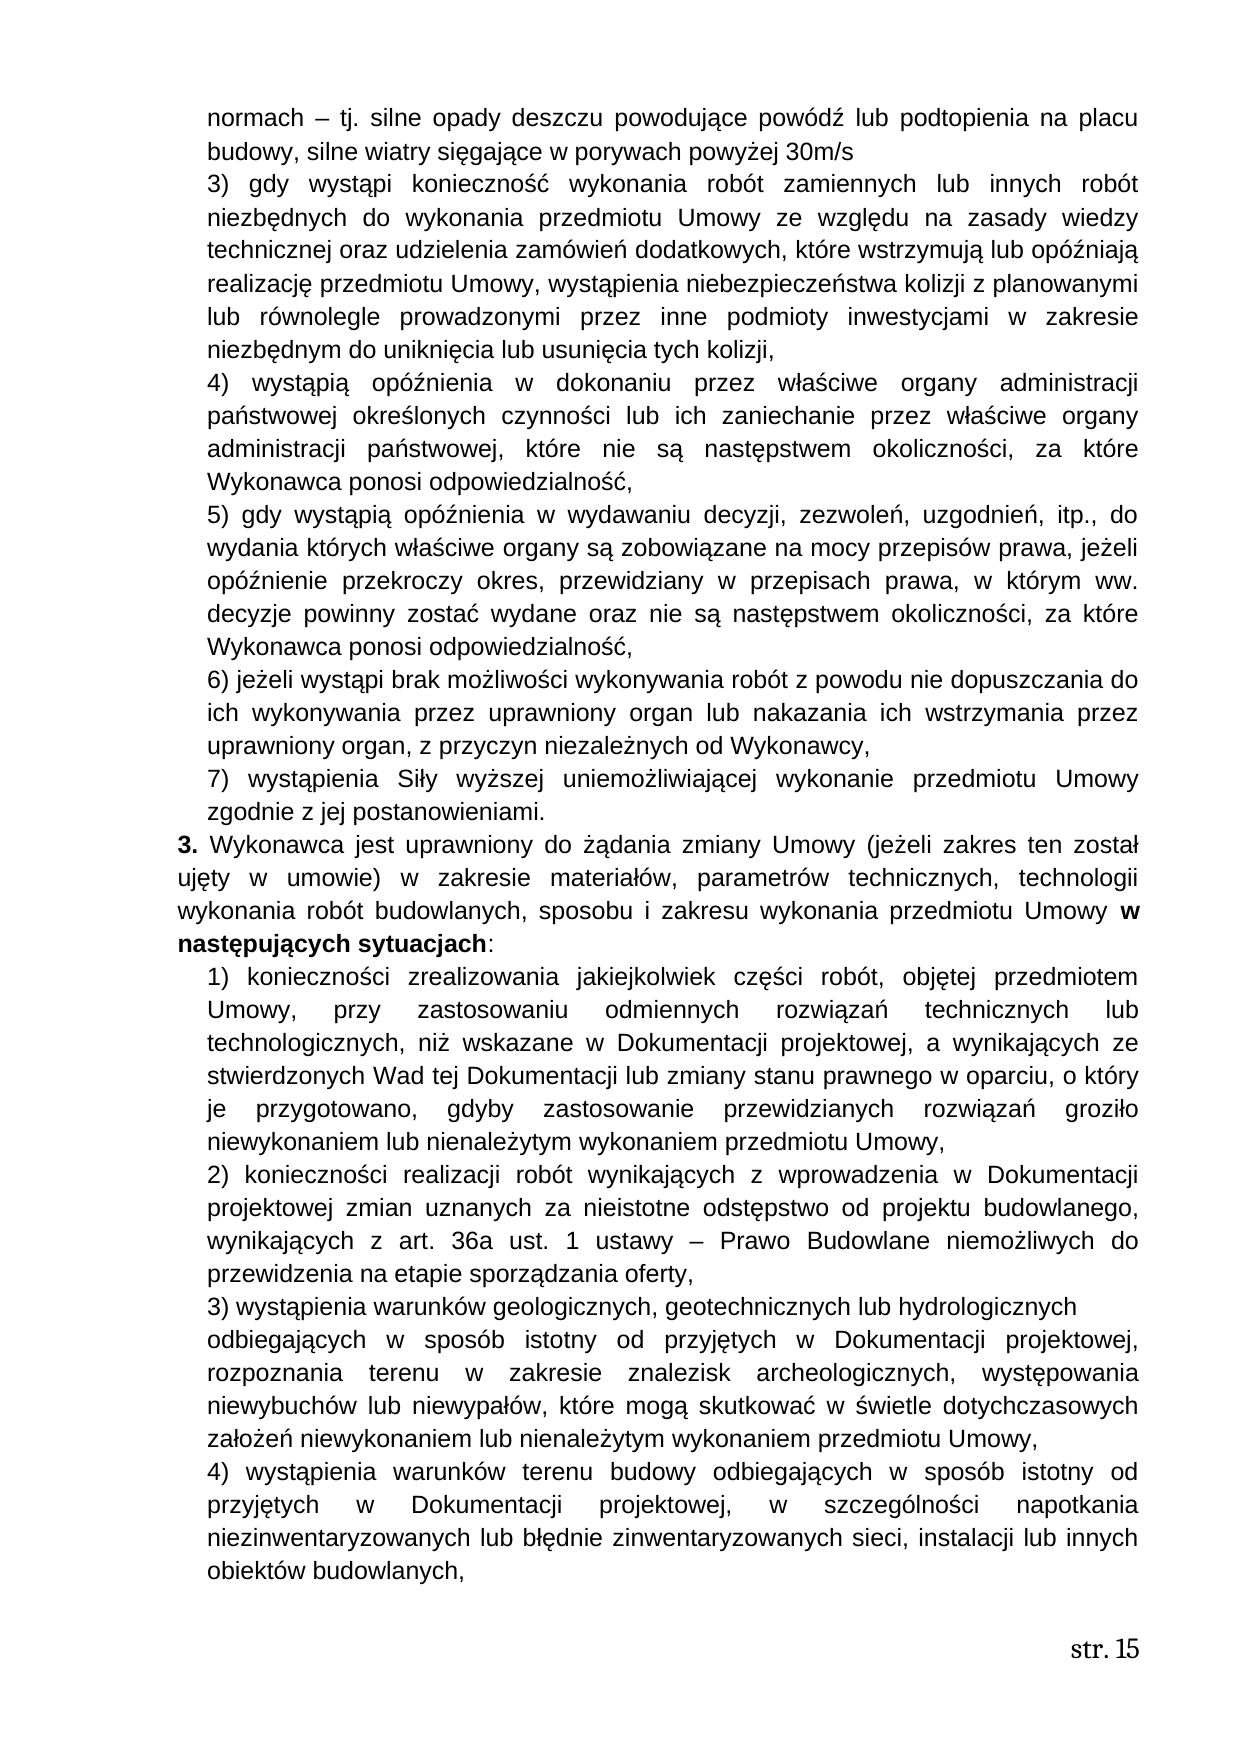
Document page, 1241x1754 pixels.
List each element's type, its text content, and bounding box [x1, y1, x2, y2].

text 2) konieczności realizacji robót wynikających z wprowadzenia w Dokumentacji projektowej zmian uznanych za nieistotne odstępstwo od projektu budowlanego, wynikających z art. 36a ust. 1 ustawy – Prawo Budowlane niemożliwych do przewidzenia na etapie sporządzania oferty, [207, 1160, 1140, 1288]
text 3) wystąpienia warunków geologicznych, geotechnicznych lub hydrologicznych [207, 1292, 1140, 1321]
text 4) wystąpią opóźnienia w dokonaniu przez właściwe organy administracji państwowej określonych czynności lub ich zaniechanie przez właściwe organy administracji państwowej, które nie są następstwem okoliczności, za które Wykonawca ponosi odpowiedzialność, [207, 368, 1140, 495]
text 7) wystąpienia Siły wyższej uniemożliwiającej wykonanie przedmiotu Umowy zgodnie z jej postanowieniami. [207, 764, 1140, 826]
text 4) wystąpienia warunków terenu budowy odbiegających w sposób istotny od przyjętych w Dokumentacji projektowej, w szczególności napotkania niezinwentaryzowanych lub błędnie zinwentaryzowanych sieci, instalacji lub innych obiektów budowlanych, [207, 1457, 1140, 1585]
text 3) gdy wystąpi konieczność wykonania robót zamiennych lub innych robót niezbędnych do wykonania przedmiotu Umowy ze względu na zasady wiedzy technicznej oraz udzielenia zamówień dodatkowych, które wstrzymują lub opóźniają realizację przedmiotu Umowy, wystąpienia niebezpieczeństwa kolizji z planowanymi lub równolegle prowadzonymi przez inne podmioty inwestycjami w zakresie niezbędnym do uniknięcia lub usunięcia tych kolizji, [207, 169, 1140, 363]
text 5) gdy wystąpią opóźnienia w wydawaniu decyzji, zezwoleń, uzgodnień, itp., do wydania których właściwe organy są zobowiązane na mocy przepisów prawa, jeżeli opóźnienie przekroczy okres, przewidziany w przepisach prawa, w którym ww. decyzje powinny zostać wydane oraz nie są następstwem okoliczności, za które Wykonawca ponosi odpowiedzialność, [207, 500, 1140, 661]
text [207, 103, 1140, 165]
text 6) jeżeli wystąpi brak możliwości wykonywania robót z powodu nie dopuszczania do ich wykonywania przez uprawniony organ lub nakazania ich wstrzymania przez uprawniony organ, z przyczyn niezależnych od Wykonawcy, [207, 665, 1140, 759]
text 1) konieczności zrealizowania jakiejkolwiek części robót, objętej przedmiotem Umowy, przy zastosowaniu odmiennych rozwiązań technicznych lub technologicznych, niż wskazane w Dokumentacji projektowej, a wynikających ze stwierdzonych Wad tej Dokumentacji lub zmiany stanu prawnego w oparciu, o który je przygotowano, gdyby zastosowanie przewidzianych rozwiązań groziło niewykonaniem lub nienależytym wykonaniem przedmiotu Umowy, [207, 962, 1140, 1156]
text 3. Wykonawca jest uprawniony do żądania zmiany Umowy (jeżeli zakres ten został ujęty w umowie) w zakresie materiałów, parametrów technicznych, technologii wykonania robót budowlanych, sposobu i zakresu wykonania przedmiotu Umowy w następujących sytuacjach: [177, 830, 1140, 958]
text odbiegających w sposób istotny od przyjętych w Dokumentacji projektowej, rozpoznania terenu w zakresie znalezisk archeologicznych, występowania niewybuchów lub niewypałów, które mogą skutkować w świetle dotychczasowych założeń niewykonaniem lub nienależytym wykonaniem przedmiotu Umowy, [207, 1325, 1140, 1453]
